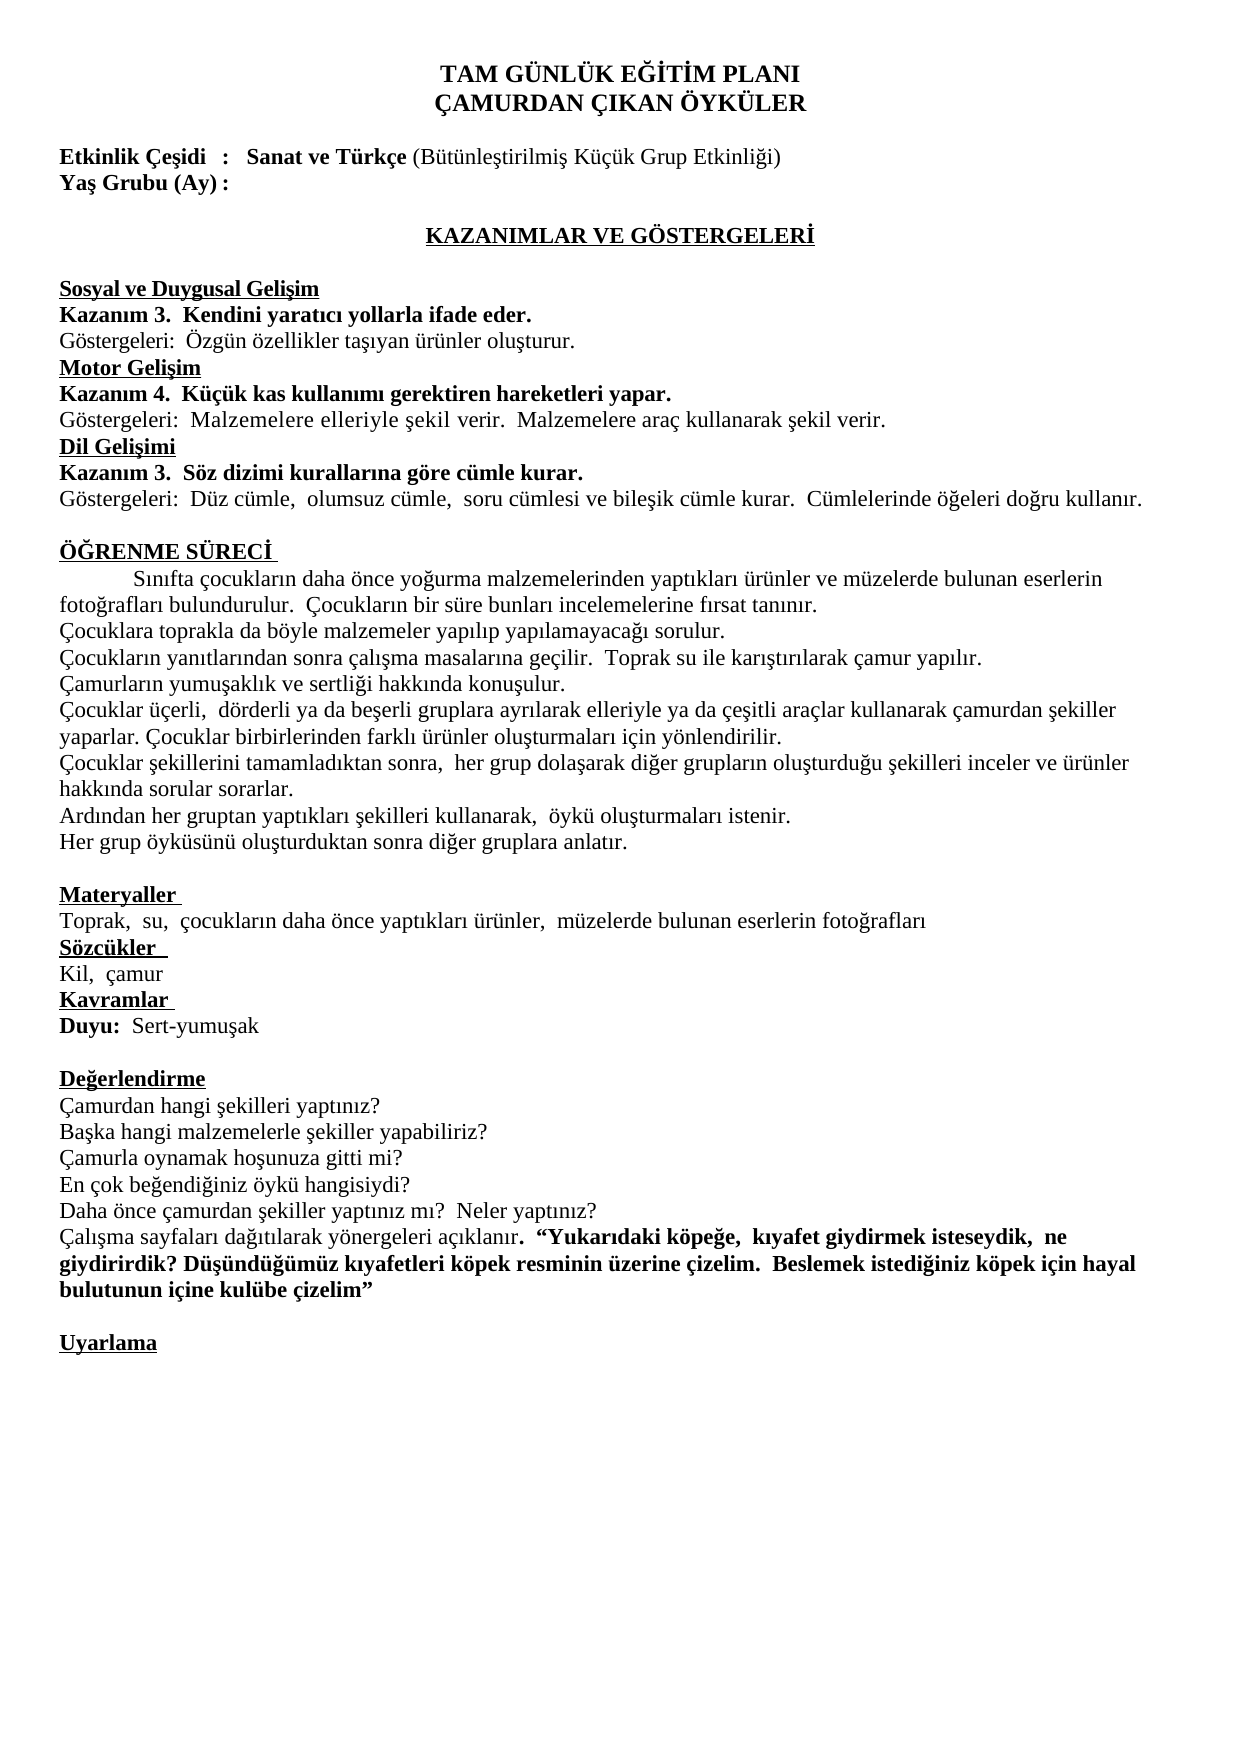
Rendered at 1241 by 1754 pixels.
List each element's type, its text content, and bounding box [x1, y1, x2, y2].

text Başka hangi malzemelerle şekiller yapabiliriz? [59, 1118, 1181, 1144]
text ÇAMURDAN ÇIKAN ÖYKÜLER [59, 88, 1181, 117]
text Her grup öyküsünü oluşturduktan sonra diğer gruplara anlatır. [59, 828, 1181, 854]
text Kavramlar [59, 986, 1181, 1013]
text Uyarlama [59, 1329, 1181, 1355]
text Çocuklar şekillerini tamamladıktan sonra, her grup dolaşarak diğer grupların oluşturduğu şekilleri inceler ve ürünler hakkında sorular sorarlar. [59, 749, 1181, 802]
text En çok beğendiğiniz öykü hangisiydi? [59, 1171, 1181, 1197]
text Sınıfta çocukların daha önce yoğurma malzemelerinden yaptıkları ürünler ve müzelerde bulunan eserlerin fotoğrafları bulundurulur. Çocukların bir süre bunları incelemelerine fırsat tanınır. [59, 564, 1181, 617]
text ÖĞRENME SÜRECİ [59, 538, 1181, 564]
text Çocuklara toprakla da böyle malzemeler yapılıp yapılamayacağı sorulur. [59, 617, 1181, 644]
text Sosyal ve Duygusal Gelişim [59, 275, 1181, 301]
text Kazanım 4. Küçük kas kullanımı gerektiren hareketleri yapar. [59, 380, 1181, 406]
text Materyaller [59, 881, 1181, 907]
text Duyu: Sert-yumuşak [59, 1013, 1181, 1039]
text Çamurların yumuşaklık ve sertliği hakkında konuşulur. [59, 670, 1181, 696]
text Değerlendirme [59, 1065, 1181, 1092]
text TAM GÜNLÜK EĞİTİM PLANI [59, 59, 1181, 88]
text Motor Gelişim [59, 354, 1181, 380]
text KAZANIMLAR VE GÖSTERGELERİ [59, 222, 1181, 248]
text Çamurla oynamak hoşunuza gitti mi? [59, 1144, 1181, 1171]
text Çocuklar üçerli, dörderli ya da beşerli gruplara ayrılarak elleriyle ya da çeşitli araçlar kullanarak çamurdan şekiller yaparlar. Çocuklar birbirlerinden farklı ürünler oluşturmaları için yönlendirilir. [59, 696, 1181, 749]
text Kazanım 3. Kendini yaratıcı yollarla ifade eder. [59, 301, 1181, 327]
text Çocukların yanıtlarından sonra çalışma masalarına geçilir. Toprak su ile karıştırılarak çamur yapılır. [59, 644, 1181, 670]
text Göstergeleri: Düz cümle, olumsuz cümle, soru cümlesi ve bileşik cümle kurar. Cümlelerinde öğeleri doğru kullanır. [59, 486, 1181, 512]
text Çamurdan hangi şekilleri yaptınız? [59, 1092, 1181, 1118]
text Sözcükler [59, 933, 1181, 960]
text Ardından her gruptan yaptıkları şekilleri kullanarak, öykü oluşturmaları istenir. [59, 802, 1181, 828]
text Dil Gelişimi [59, 433, 1181, 459]
text Göstergeleri: Özgün özellikler taşıyan ürünler oluşturur. [59, 327, 1181, 354]
text Etkinlik Çeşidi : Sanat ve Türkçe (Bütünleştirilmiş Küçük Grup Etkinliği) Yaş Grubu (Ay) : [59, 143, 1181, 196]
text Kil, çamur [59, 960, 1181, 986]
text Toprak, su, çocukların daha önce yaptıkları ürünler, müzelerde bulunan eserlerin fotoğrafları [59, 907, 1181, 933]
text Kazanım 3. Söz dizimi kurallarına göre cümle kurar. [59, 459, 1181, 486]
text Göstergeleri: Malzemelere elleriyle şekil verir. Malzemelere araç kullanarak şekil verir. [59, 406, 1181, 433]
text Daha önce çamurdan şekiller yaptınız mı? Neler yaptınız? [59, 1197, 1181, 1223]
text Çalışma sayfaları dağıtılarak yönergeleri açıklanır. “Yukarıdaki köpeğe, kıyafet giydirmek isteseydik, ne giydirirdik? Düşündüğümüz kıyafetleri köpek resminin üzerine çizelim. Beslemek istediğiniz köpek için hayal bulutunun içine kulübe çizelim” [59, 1223, 1181, 1302]
